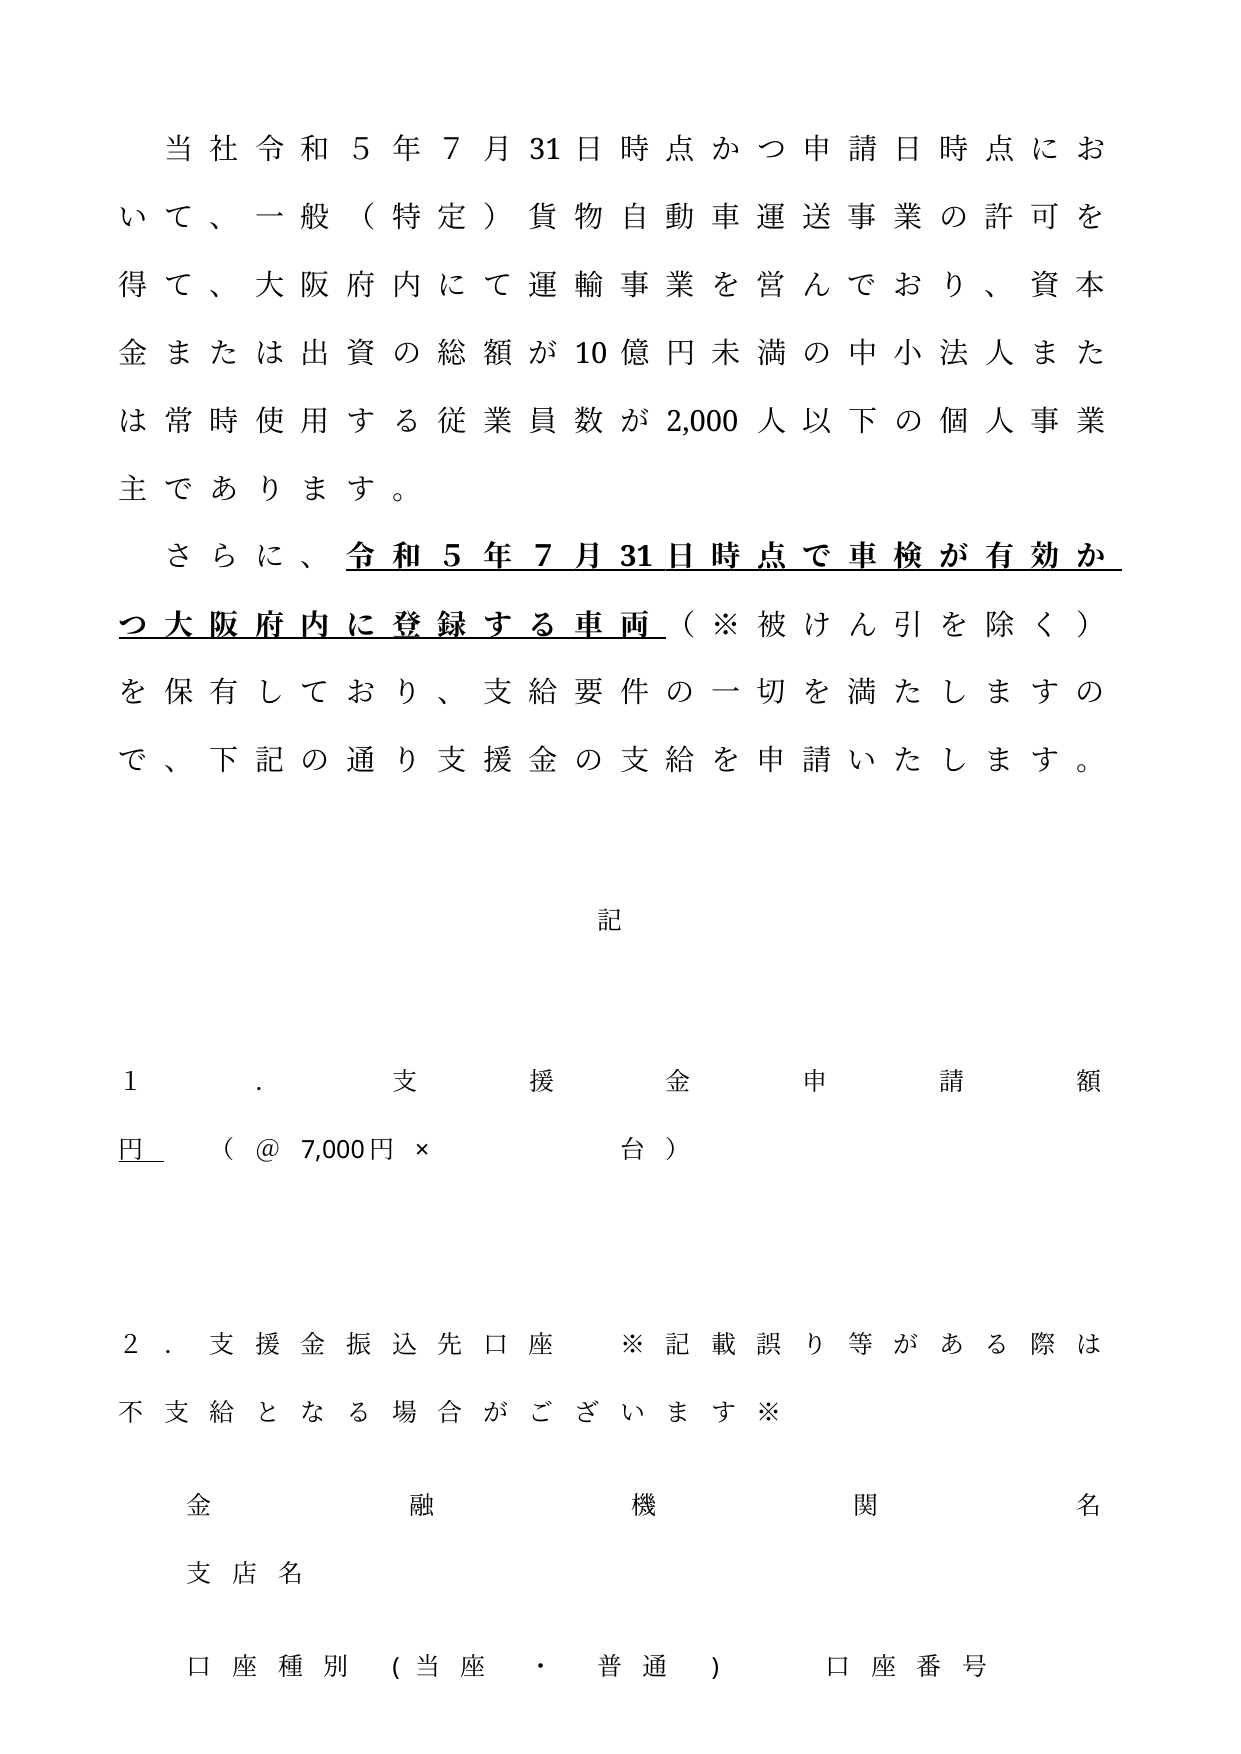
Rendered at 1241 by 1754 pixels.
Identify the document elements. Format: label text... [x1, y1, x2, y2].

subtitle 記 [118, 885, 1122, 953]
subtitle １．支援金申請額 円 （＠7,000円× 台） [118, 1046, 1122, 1182]
text さらに、令和５年７月31日時点で車検が有効かつ大阪府内に登録する車両（※被けん引を除く）を保有しており、支給要件の一切を満たしますので、下記の通り支援金の支給を申請いたします。 [118, 520, 1122, 792]
text ２．支援金振込先口座 ※記載誤り等がある際は不支給となる場合がございます※ [56, 1308, 1122, 1444]
text 当社令和５年７月31日時点かつ申請日時点において、一般（特定）貨物自動車運送事業の許可を得て、大阪府内にて運輸事業を営んでおり、資本金または出資の総額が10億円未満の中小法人または常時使用する従業員数が2,000人以下の個人事業主であります。 [118, 113, 1122, 520]
text 金融機関名 支店名 [168, 1469, 1122, 1605]
text 口座種別 ( 当座 ・ 普通 ) 口座番号 [168, 1630, 1122, 1698]
